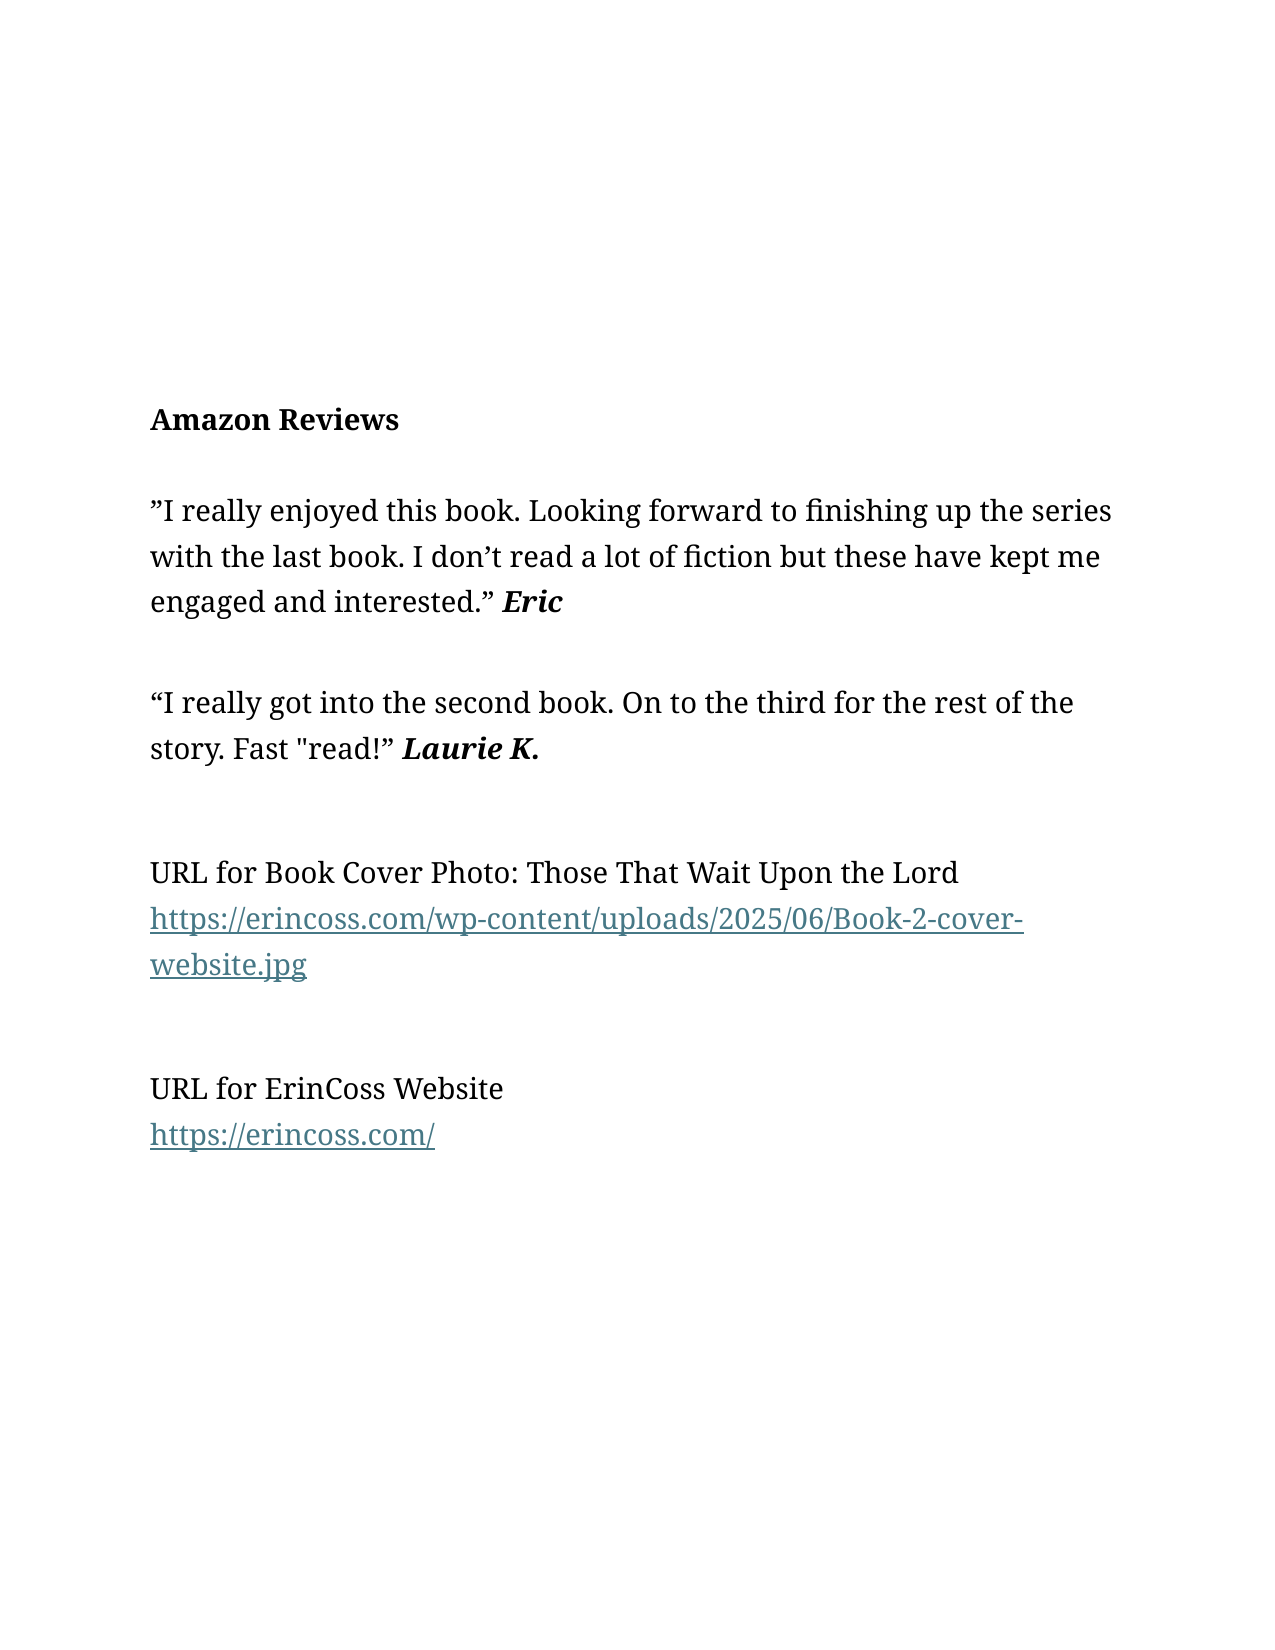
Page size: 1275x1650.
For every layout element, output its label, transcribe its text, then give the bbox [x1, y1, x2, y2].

text URL for Book Cover Photo: Those That Wait Upon the Lord https://erincoss.com/wp-content/uploads/2025/06/Book-2-cover-website.jpg [150, 852, 1125, 983]
text URL for ErinCoss Website https://erincoss.com/ [150, 1068, 1125, 1154]
text Amazon Reviews ”I really enjoyed this book. Looking forward to finishing up the series with the last book. I don’t read a lot of fiction but these have kept me engaged and interested.” Eric [150, 399, 1125, 661]
text “I really got into the second book. On to the third for the rest of the story. Fast "read!” Laurie K. [150, 682, 1125, 768]
